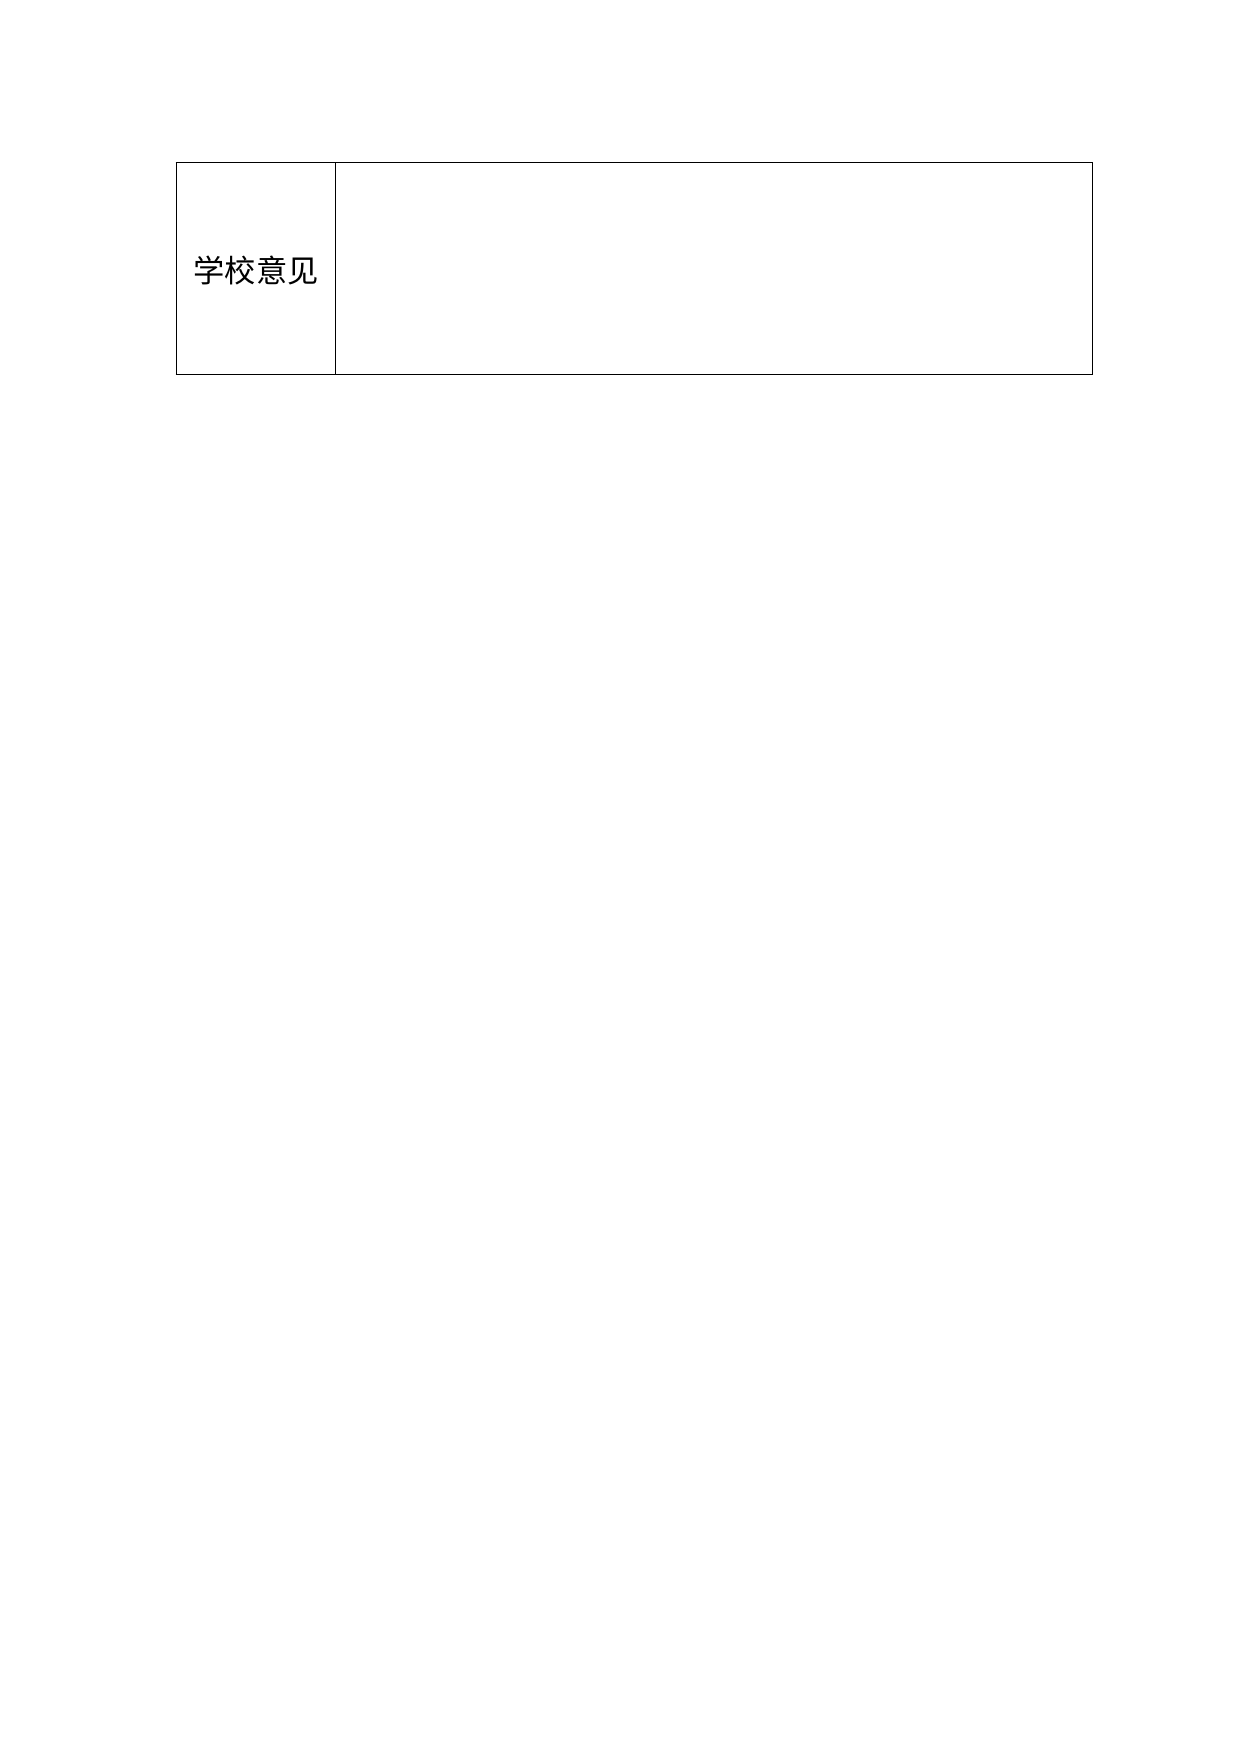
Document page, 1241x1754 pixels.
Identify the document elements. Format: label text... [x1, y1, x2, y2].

table_cell 学校意见 [177, 163, 335, 374]
table_cell [336, 163, 1092, 374]
